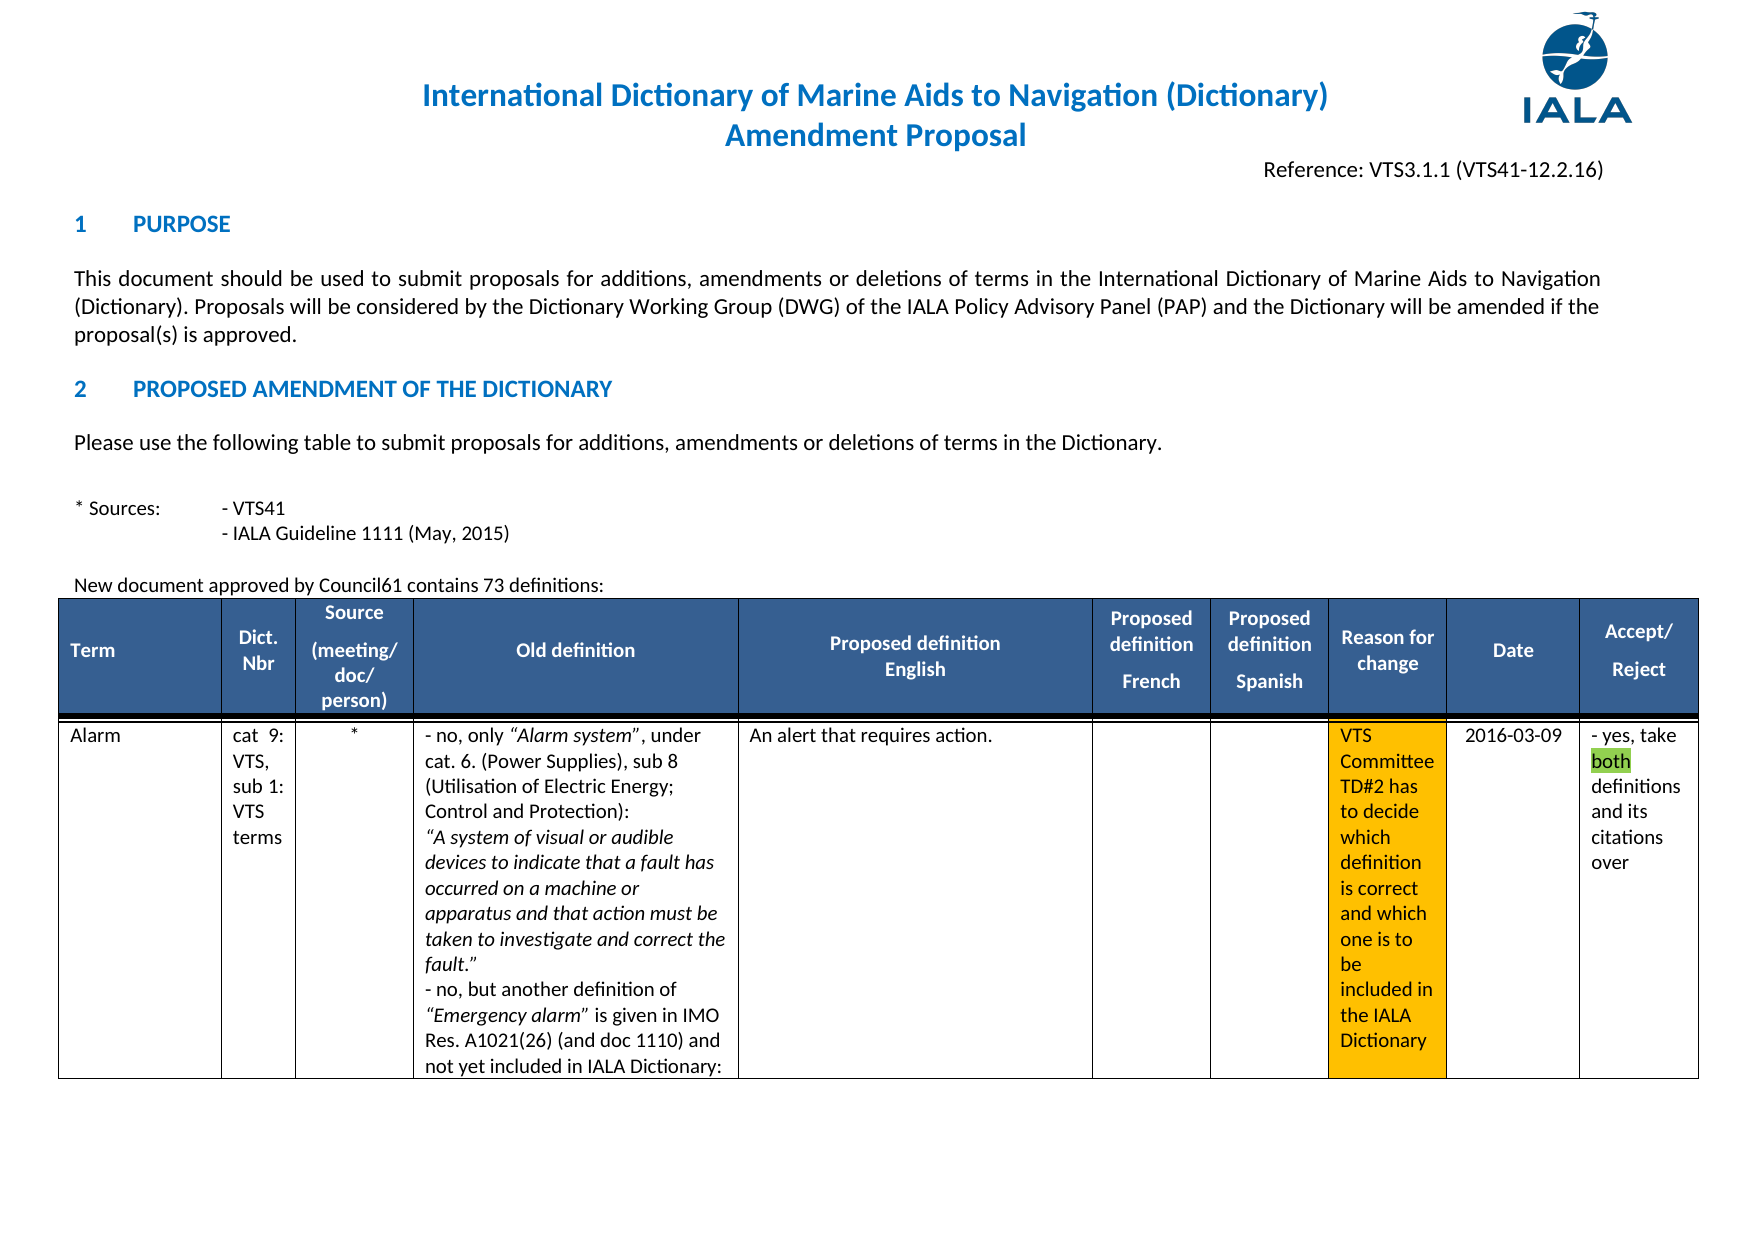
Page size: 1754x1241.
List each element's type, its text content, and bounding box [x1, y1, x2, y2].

table_header Proposed definition French [1093, 599, 1210, 713]
table_header Source (meeting/ doc/ person) [296, 599, 413, 713]
table_cell 2016-03-09 [1447, 723, 1579, 1078]
table_header Term [59, 599, 221, 713]
text This document should be used to submit proposals for additions, amendments or deletions of terms in the International Dictionary of Marine Aids to Navigation (Dictionary). Proposals will be considered by the Dictionary Working Group (DWG) of the IALA Policy Advisory Panel (PAP) and the Dictionary will be amended if the proposal(s) is approved. [74, 264, 1604, 348]
table_header Reason for change [1329, 599, 1446, 713]
table_header Proposed definition English [739, 599, 1092, 713]
table_cell [1211, 723, 1328, 1078]
text New document approved by Council61 contains 73 definitions: [74, 572, 1604, 598]
table_cell cat 9: VTS, sub 1: VTS terms [222, 723, 295, 1078]
subtitle Purpose [74, 208, 1604, 239]
table_cell - yes, take both definitions and its citations over [1580, 723, 1698, 1078]
table_cell An alert that requires action. [739, 723, 1092, 1078]
table_header Old definition [414, 599, 738, 713]
text Reference: VTS3.1.1 (VTS41-12.2.16) [148, 155, 1604, 183]
subtitle Proposed amendment of the Dictionary [74, 373, 1604, 403]
table_cell [1093, 723, 1210, 1078]
table_header Dict. Nbr [222, 599, 295, 713]
table_header Date [1447, 599, 1579, 713]
table_cell * [296, 723, 413, 1078]
table_header Accept/ Reject [1580, 599, 1698, 713]
table_header Proposed definition Spanish [1211, 599, 1328, 713]
text - IALA Guideline 1111 (May, 2015) [74, 521, 1604, 546]
text * Sources: - VTS41 [74, 495, 1604, 521]
text Please use the following table to submit proposals for additions, amendments or deletions of terms in the Dictionary. [74, 428, 1604, 456]
picture [1499, 0, 1651, 148]
table_cell Alarm [59, 723, 221, 1078]
